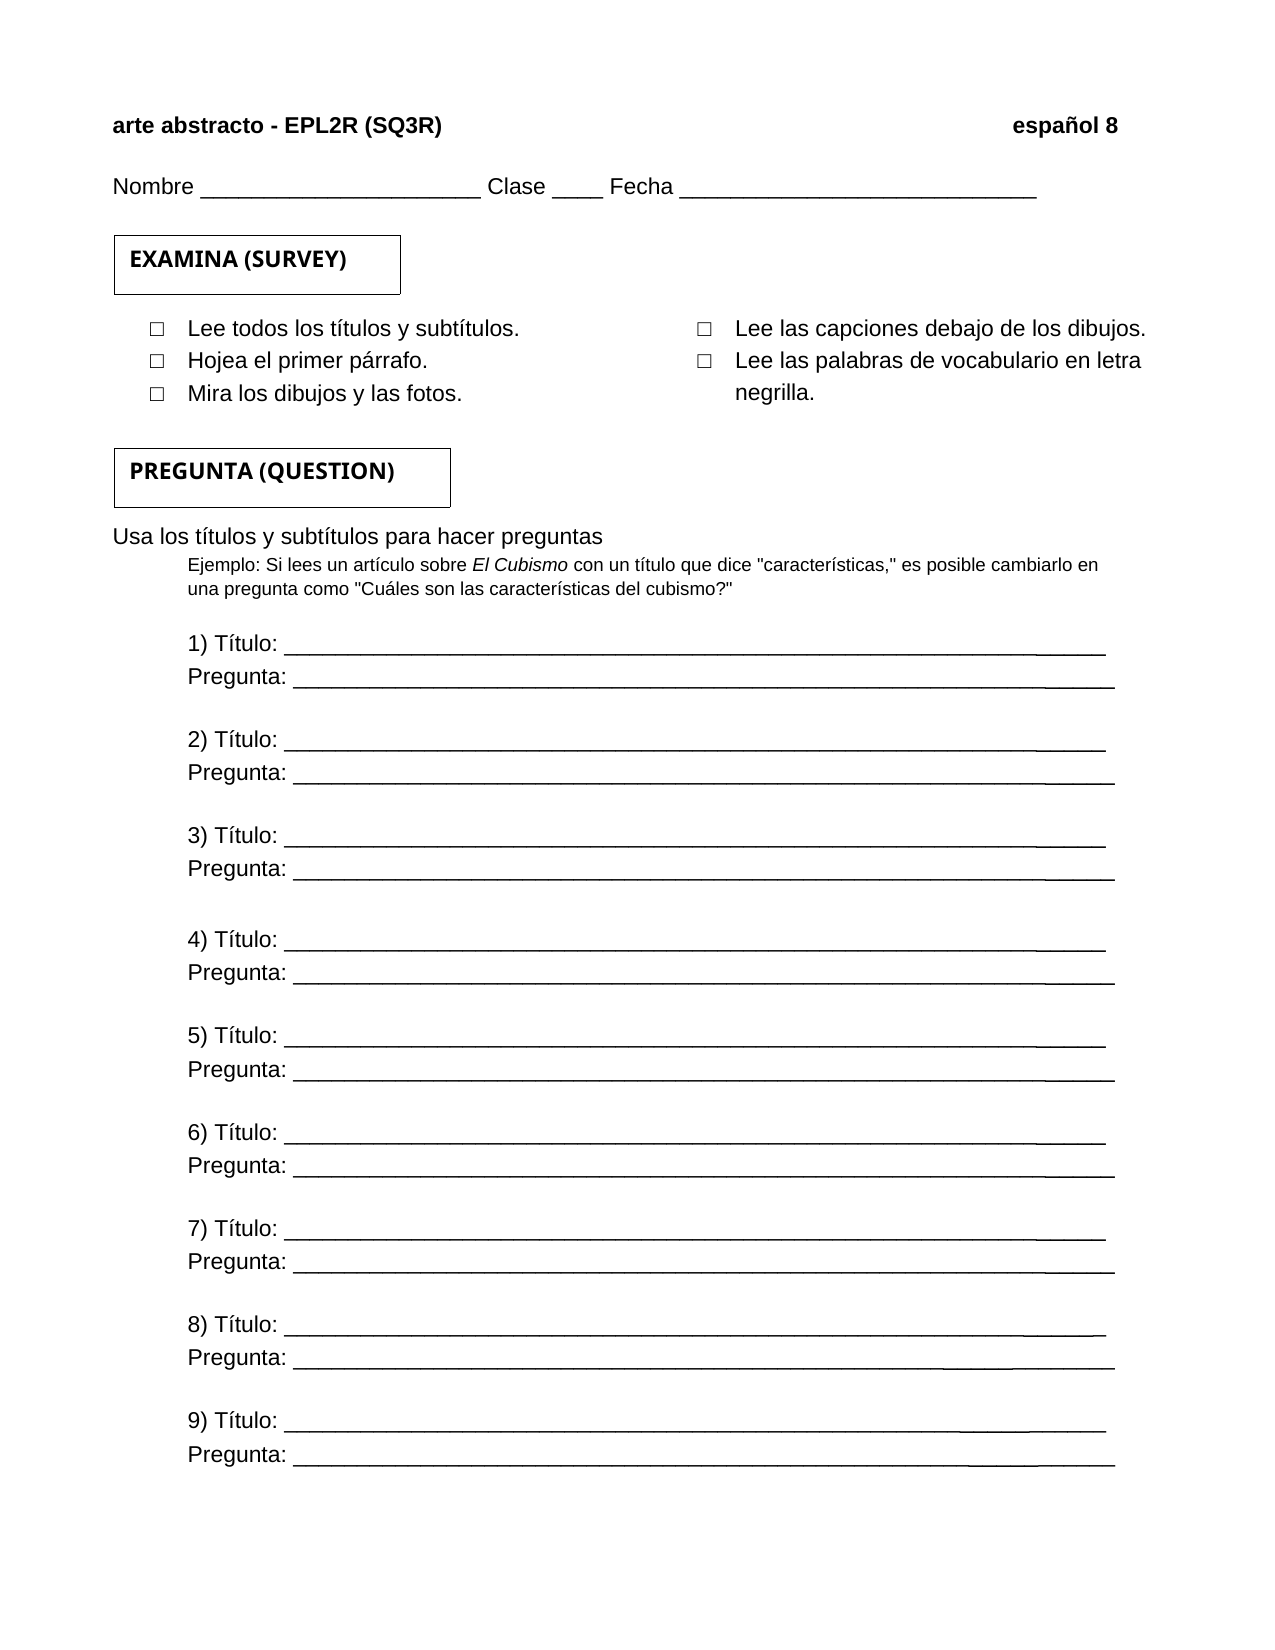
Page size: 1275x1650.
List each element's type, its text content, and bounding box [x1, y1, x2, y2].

list Pregunta: ________________________________________________________________ [112, 661, 1162, 689]
list 4) Título: ________________________________________________________________ [112, 924, 1162, 953]
list Pregunta: ________________________________________________________________ [112, 1053, 1162, 1082]
list Pregunta: ________________________________________________________________ [112, 1438, 1162, 1467]
list Lee las palabras de vocabulario en letra negrilla. [697, 347, 1162, 406]
list 8) Título: ________________________________________________________________ [112, 1309, 1162, 1338]
list 1) Título: ________________________________________________________________ [112, 628, 1162, 657]
list 3) Título: ________________________________________________________________ [112, 820, 1162, 849]
list Pregunta: ________________________________________________________________ [112, 757, 1162, 786]
list Pregunta: ________________________________________________________________ [112, 1342, 1162, 1371]
list 7) Título: ________________________________________________________________ [112, 1213, 1162, 1242]
text arte abstracto - EPL2R (SQ3R) español 8 [112, 112, 1162, 139]
list 5) Título: ________________________________________________________________ [112, 1021, 1162, 1049]
list 2) Título: ________________________________________________________________ [112, 724, 1162, 753]
list Pregunta: ________________________________________________________________ [112, 1150, 1162, 1178]
list Pregunta: ________________________________________________________________ [112, 957, 1162, 986]
list Ejemplo: Si lees un artículo sobre El Cubismo con un título que dice "características," es posible cambiarlo en una pregunta como "Cuáles son las características del cubismo?" [112, 553, 1162, 600]
list Pregunta: ________________________________________________________________ [112, 853, 1162, 882]
list Lee todos los títulos y subtítulos. [150, 314, 615, 343]
text Nombre ______________________ Clase ____ Fecha ____________________________ [112, 173, 1162, 199]
list Hojea el primer párrafo. [150, 347, 615, 375]
list 9) Título: ________________________________________________________________ [112, 1406, 1162, 1434]
list Pregunta: ________________________________________________________________ [112, 1246, 1162, 1275]
list Lee las capciones debajo de los dibujos. [697, 314, 1162, 343]
list Mira los dibujos y las fotos. [150, 379, 615, 408]
list 6) Título: ________________________________________________________________ [112, 1117, 1162, 1146]
list Usa los títulos y subtítulos para hacer preguntas [112, 523, 1162, 549]
